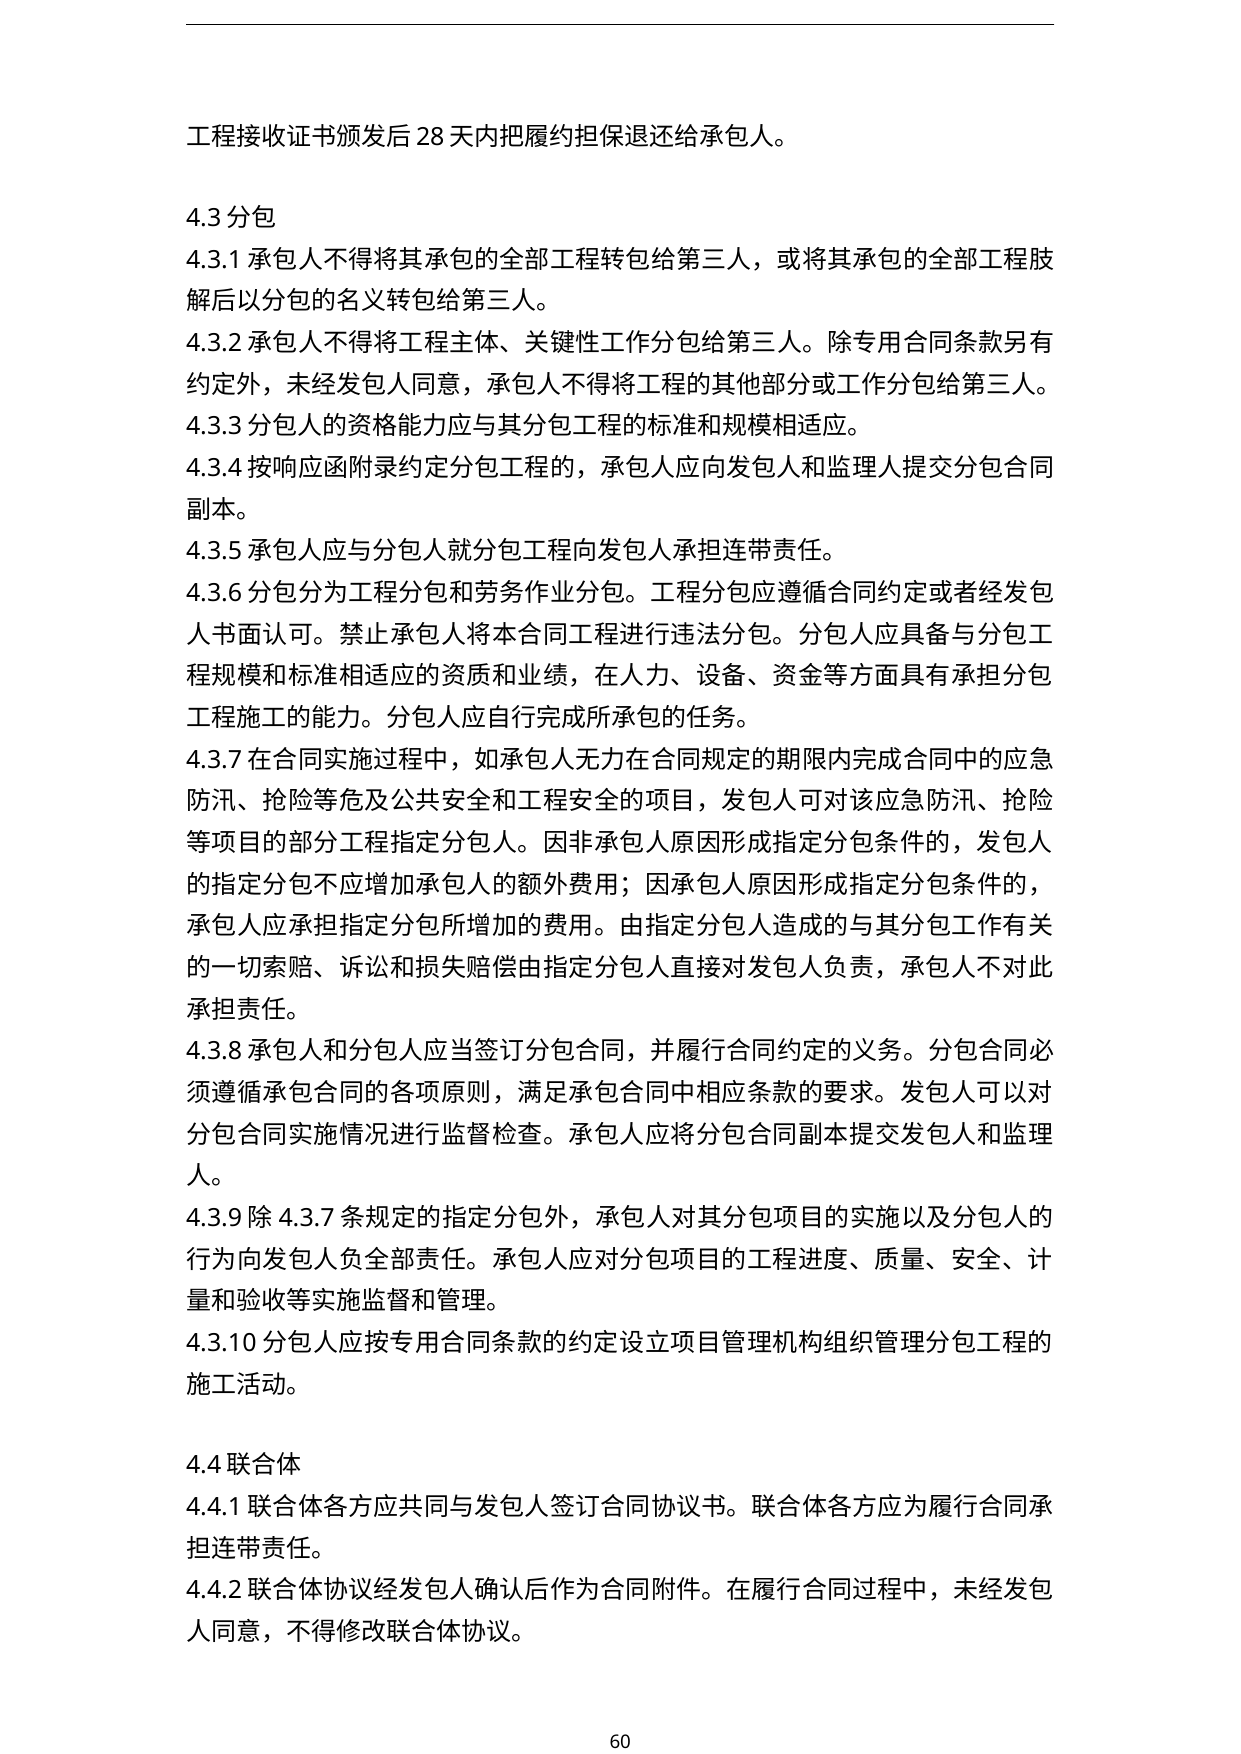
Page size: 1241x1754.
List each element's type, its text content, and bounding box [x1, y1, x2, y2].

text 4.3.4按响应函附录约定分包工程的，承包人应向发包人和监理人提交分包合同副本。 [186, 447, 1054, 525]
text 4.3.3分包人的资格能力应与其分包工程的标准和规模相适应。 [186, 406, 1054, 442]
text 4.3.8承包人和分包人应当签订分包合同，并履行合同约定的义务。分包合同必须遵循承包合同的各项原则，满足承包合同中相应条款的要求。发包人可以对分包合同实施情况进行监督检查。承包人应将分包合同副本提交发包人和监理人。 [186, 1031, 1054, 1192]
text 4.4.1联合体各方应共同与发包人签订合同协议书。联合体各方应为履行合同承担连带责任。 [186, 1487, 1054, 1564]
text 4.3.6分包分为工程分包和劳务作业分包。工程分包应遵循合同约定或者经发包人书面认可。禁止承包人将本合同工程进行违法分包。分包人应具备与分包工程规模和标准相适应的资质和业绩，在人力、设备、资金等方面具有承担分包工程施工的能力。分包人应自行完成所承包的任务。 [186, 572, 1054, 734]
text 4.3.10分包人应按专用合同条款的约定设立项目管理机构组织管理分包工程的施工活动。 [186, 1322, 1054, 1400]
text 4.3.9除4.3.7条规定的指定分包外，承包人对其分包项目的实施以及分包人的行为向发包人负全部责任。承包人应对分包项目的工程进度、质量、安全、计量和验收等实施监督和管理。 [186, 1197, 1054, 1317]
text 4.3.5承包人应与分包人就分包工程向发包人承担连带责任。 [186, 531, 1054, 567]
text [186, 117, 1054, 153]
text 4.3.2承包人不得将工程主体、关键性工作分包给第三人。除专用合同条款另有约定外，未经发包人同意，承包人不得将工程的其他部分或工作分包给第三人。 [186, 322, 1054, 400]
text 4.3.1承包人不得将其承包的全部工程转包给第三人，或将其承包的全部工程肢解后以分包的名义转包给第三人。 [186, 239, 1054, 317]
text 4.3.7在合同实施过程中，如承包人无力在合同规定的期限内完成合同中的应急防汛、抢险等危及公共安全和工程安全的项目，发包人可对该应急防汛、抢险等项目的部分工程指定分包人。因非承包人原因形成指定分包条件的，发包人的指定分包不应增加承包人的额外费用；因承包人原因形成指定分包条件的，承包人应承担指定分包所增加的费用。由指定分包人造成的与其分包工作有关的一切索赔、诉讼和损失赔偿由指定分包人直接对发包人负责，承包人不对此承担责任。 [186, 739, 1054, 1025]
text 4.4.2联合体协议经发包人确认后作为合同附件。在履行合同过程中，未经发包人同意，不得修改联合体协议。 [186, 1570, 1054, 1648]
text 4.4联合体 [186, 1445, 1054, 1481]
text 4.3分包 [186, 197, 1054, 234]
